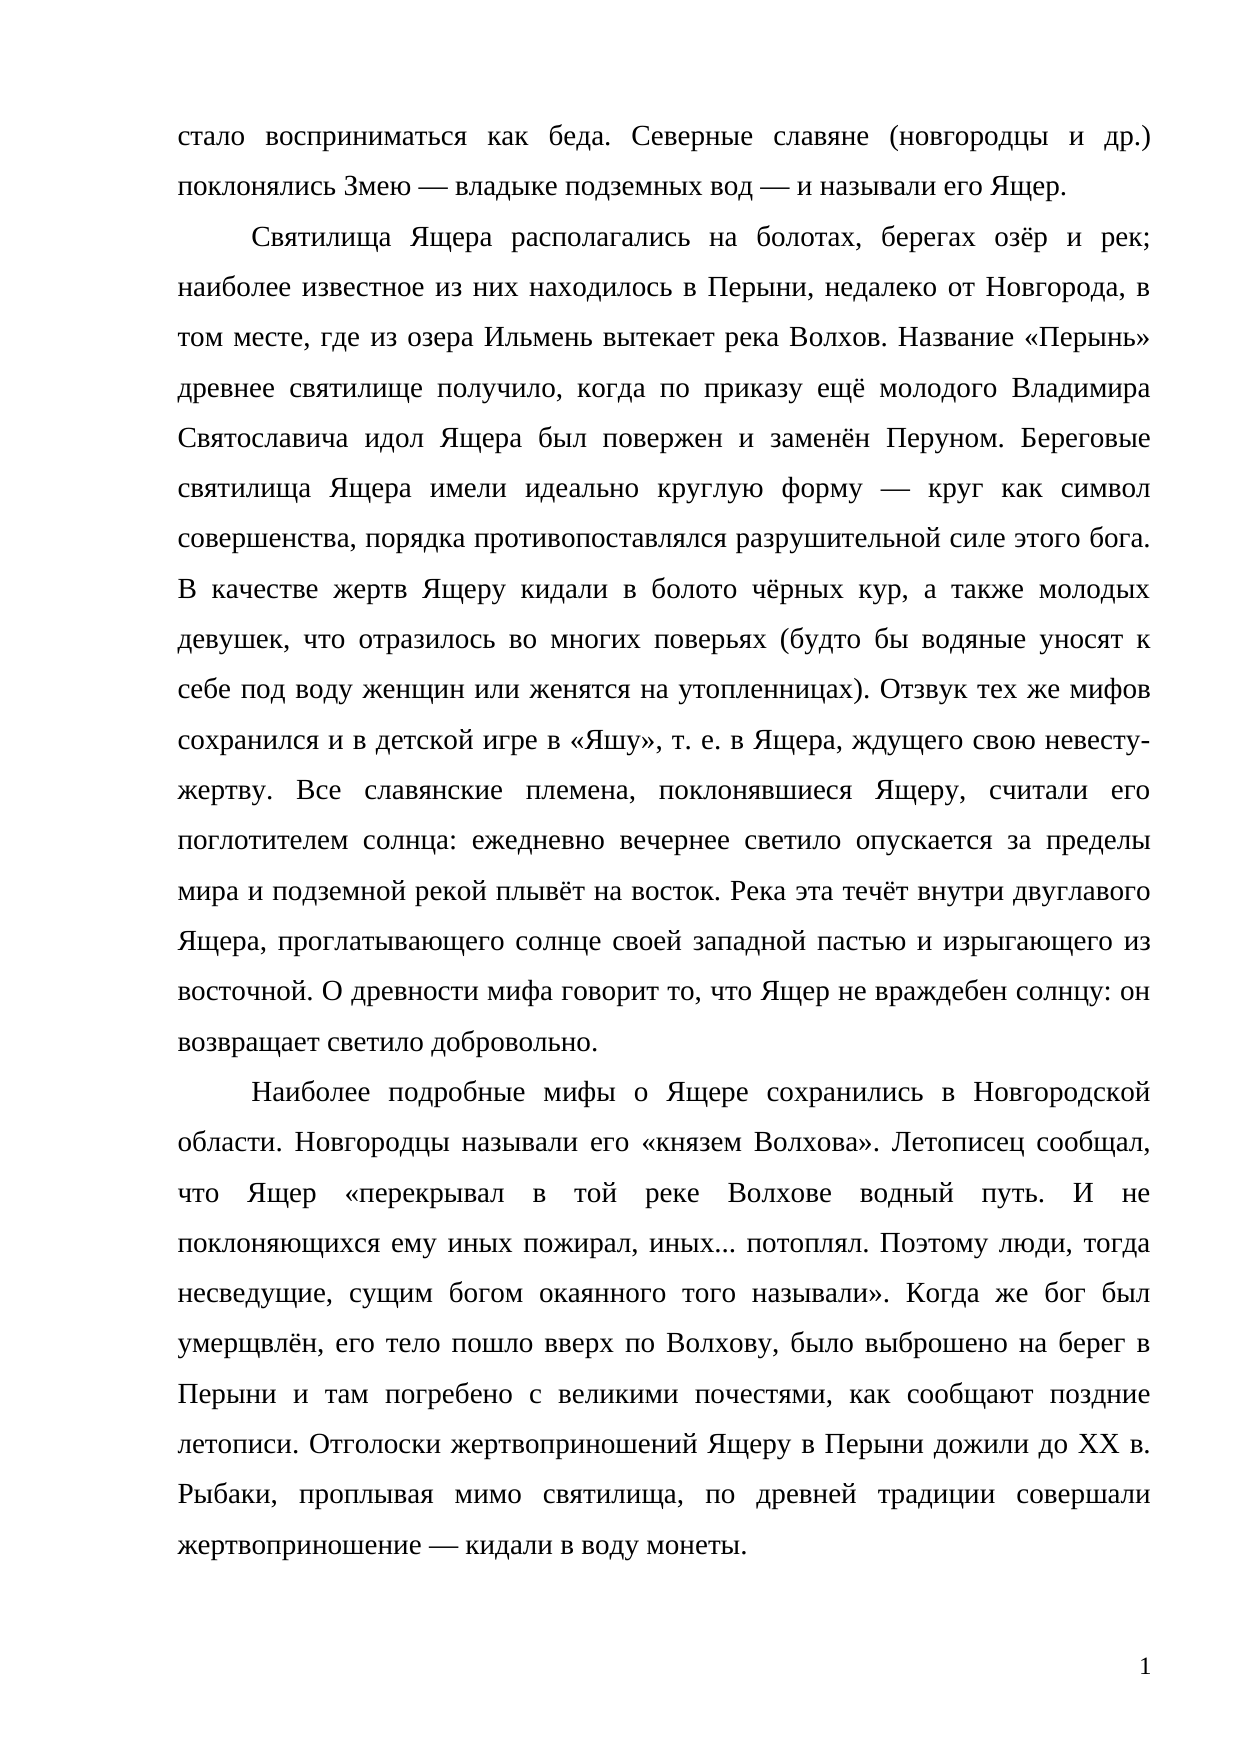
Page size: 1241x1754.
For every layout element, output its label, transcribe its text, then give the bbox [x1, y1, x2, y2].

text Наиболее подробные мифы о Ящере сохранились в Новгородской области. Новгородцы называли его «князем Волхова». Летописец сообщал, что Ящер «перекрывал в той реке Волхове водный путь. И не поклоняющихся ему иных пожирал, иных... потоплял. Поэтому люди, тогда несведущие, сущим богом окаянного того называли». Когда же бог был умерщвлён, его тело пошло вверх по Волхову, было выброшено на берег в Перыни и там погребено с великими почестями, как сообщают поздние летописи. Отголоски жертвоприношений Ящеру в Перыни дожили до ХХ в. Рыбаки, проплывая мимо святилища, по древней традиции совершали жертвоприношение — кидали в воду монеты. [177, 1074, 1152, 1560]
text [177, 118, 1152, 202]
text Святилища Ящера располагались на болотах, берегах озёр и рек; наиболее известное из них находилось в Перыни, недалеко от Новгорода, в том месте, где из озера Ильмень вытекает река Волхов. Название «Перынь» древнее святилище получило, когда по приказу ещё молодого Владимира Святославича идол Ящера был повержен и заменён Перуном. Береговые святилища Ящера имели идеально круглую форму — круг как символ совершенства, порядка противопоставлялся разрушительной силе этого бога. В качестве жертв Ящеру кидали в болото чёрных кур, а также молодых девушек, что отразилось во многих поверьях (будто бы водяные уносят к себе под воду женщин или женятся на утопленницах). Отзвук тех же мифов сохранился и в детской игре в «Яшу», т. е. в Ящера, ждущего свою невесту-жертву. Все славянские племена, поклонявшиеся Ящеру, считали его поглотителем солнца: ежедневно вечернее светило опускается за пределы мира и подземной рекой плывёт на восток. Река эта течёт внутри двуглавого Ящера, проглатывающего солнце своей западной пастью и изрыгающего из восточной. О древности мифа говорит то, что Ящер не враждебен солнцу: он возвращает светило добровольно. [177, 219, 1152, 1057]
